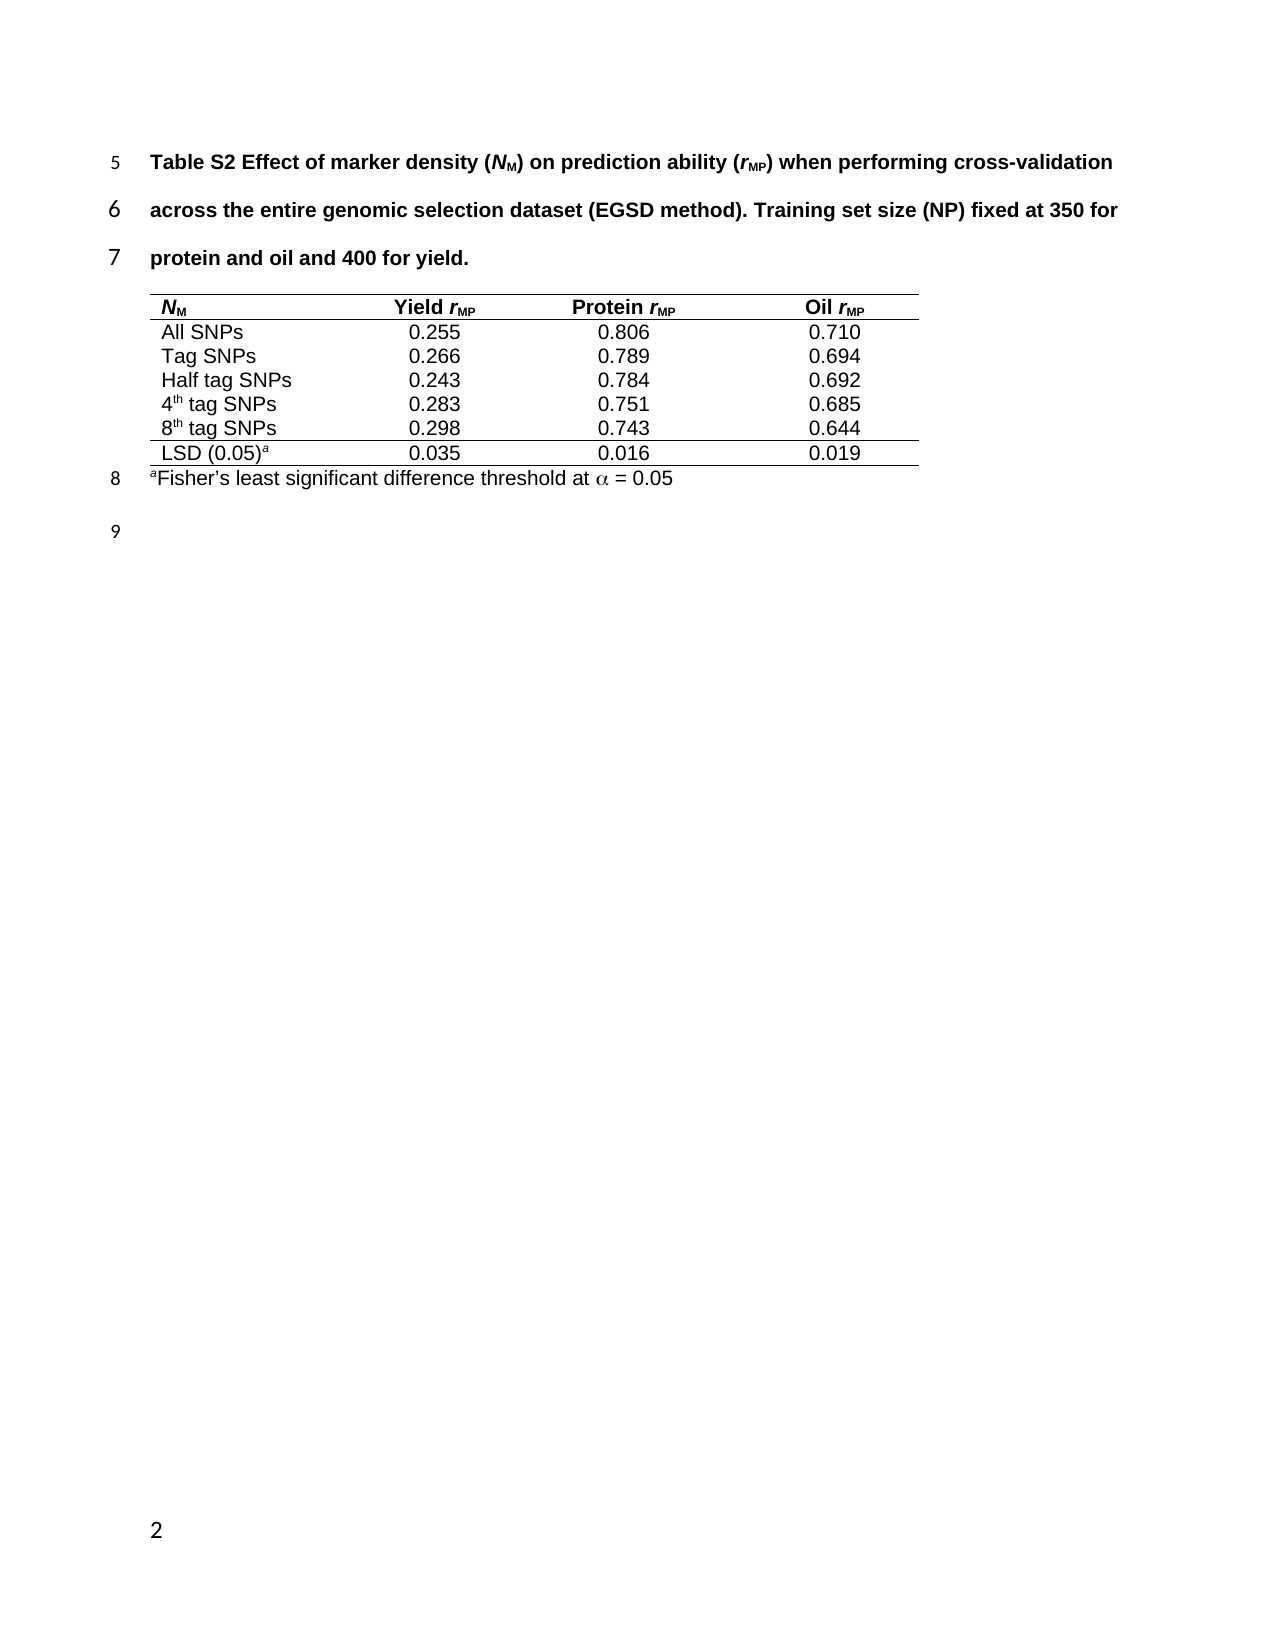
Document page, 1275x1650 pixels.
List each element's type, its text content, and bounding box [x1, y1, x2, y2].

table_cell 0.806 [497, 320, 751, 344]
table_header NM [150, 295, 372, 319]
table_cell 0.685 [751, 392, 919, 416]
table_cell 0.266 [372, 344, 497, 368]
table_cell 0.743 [497, 416, 751, 439]
table_cell 0.710 [751, 320, 919, 344]
table_cell 0.255 [372, 320, 497, 344]
text aFisher’s least significant difference threshold at = 0.05 [150, 466, 1125, 490]
table_cell Tag SNPs [150, 344, 372, 368]
text Table S2 Effect of marker density (NM) on prediction ability (rMP) when performing cross-validation across the entire genomic selection dataset (EGSD method). Training set size (NP) fixed at 350 for protein and oil and 400 for yield. [150, 150, 1125, 270]
table_cell 0.751 [497, 392, 751, 416]
table_cell 0.298 [372, 416, 497, 439]
table_cell 0.283 [372, 392, 497, 416]
table_cell All SNPs [150, 320, 372, 344]
table_cell Half tag SNPs [150, 368, 372, 392]
table_cell LSD (0.05)a [150, 441, 372, 464]
table_header Yield rMP [372, 295, 497, 319]
table_cell 0.694 [751, 344, 919, 368]
table_cell 0.644 [751, 416, 919, 439]
table_cell 0.016 [497, 441, 751, 464]
table_cell 0.019 [751, 441, 919, 464]
table_cell 0.243 [372, 368, 497, 392]
table_cell 4th tag SNPs [150, 392, 372, 416]
table_header Protein rMP [497, 295, 751, 319]
table_cell 0.035 [372, 441, 497, 464]
table_cell 0.789 [497, 344, 751, 368]
table_cell 0.784 [497, 368, 751, 392]
table_cell 8th tag SNPs [150, 416, 372, 439]
table_header Oil rMP [751, 295, 919, 319]
table_cell 0.692 [751, 368, 919, 392]
